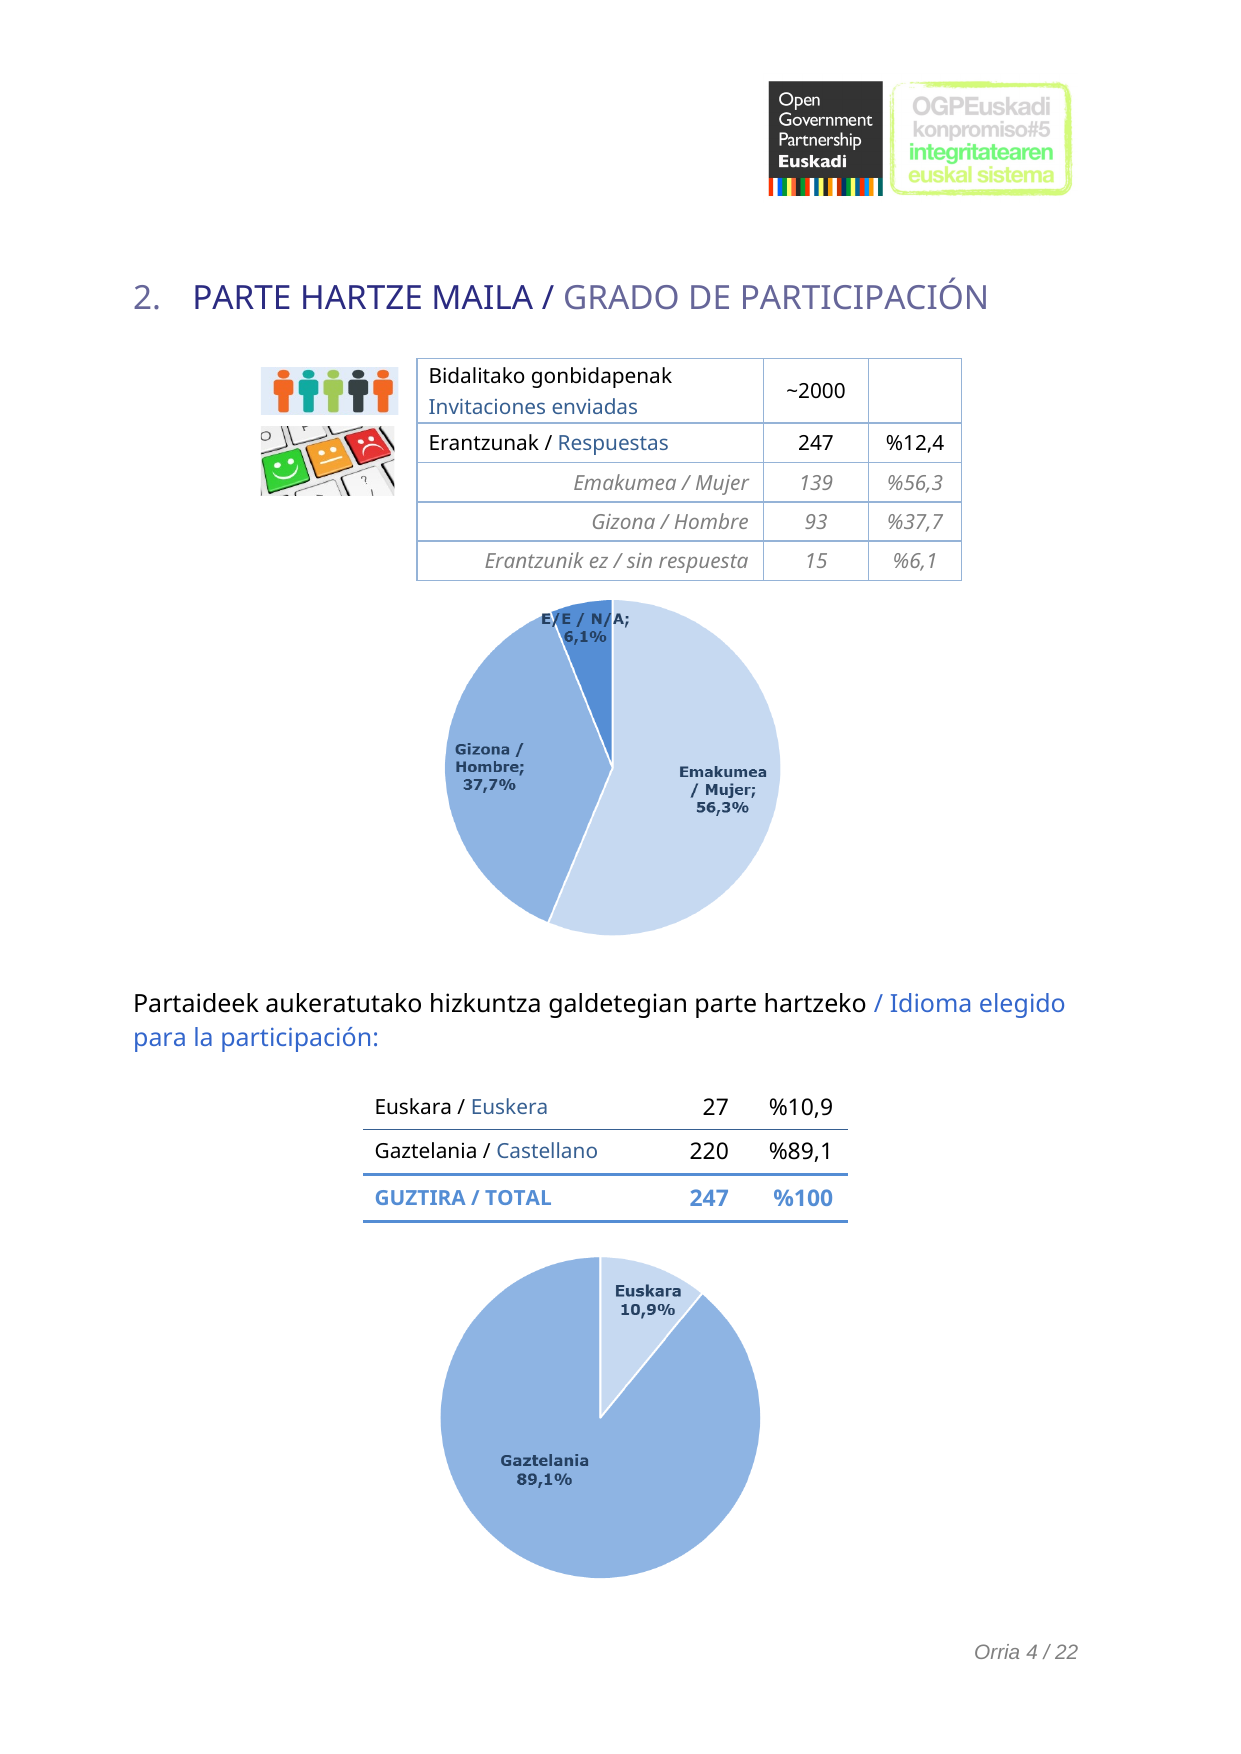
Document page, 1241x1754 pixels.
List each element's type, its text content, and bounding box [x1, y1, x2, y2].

table_cell [250, 422, 416, 580]
table_cell 139 [764, 463, 868, 501]
table_cell 220 [640, 1130, 743, 1173]
table_cell GUZTIRA / TOTAL [363, 1176, 640, 1220]
picture [260, 367, 399, 415]
table_cell Gaztelania / Castellano [363, 1130, 640, 1173]
table_header ~2000 [764, 359, 868, 422]
picture [358, 593, 850, 942]
table_cell %100 [744, 1176, 848, 1220]
picture [260, 426, 395, 496]
table_cell %6,1 [869, 542, 961, 580]
table_cell %89,1 [744, 1130, 848, 1173]
table_header Bidalitako gonbidapenak Invitaciones enviadas [418, 359, 763, 422]
table_cell %37,7 [869, 503, 961, 540]
text Partaideek aukeratutako hizkuntza galdetegian parte hartzeko / Idioma elegido para la participación: [133, 985, 1074, 1053]
table_cell Erantzunik ez / sin respuesta [418, 542, 763, 580]
table_cell %12,4 [869, 424, 961, 462]
table_header %10,9 [744, 1085, 848, 1128]
table_header 27 [640, 1085, 743, 1128]
table_header [869, 359, 961, 422]
table_cell Erantzunak / Respuestas [418, 424, 763, 462]
table_cell 93 [764, 503, 868, 540]
subtitle PARTE HARTZE MAILA / GRADO DE PARTICIPACIÓN [133, 274, 1078, 319]
table_cell Gizona / Hombre [418, 503, 763, 540]
table_cell 15 [764, 542, 868, 580]
table_cell 247 [640, 1176, 743, 1220]
table_cell %56,3 [869, 463, 961, 501]
table_header Euskara / Euskera [363, 1085, 640, 1128]
table_cell Emakumea / Mujer [418, 463, 763, 501]
table_header [250, 358, 416, 422]
picture [341, 1254, 870, 1580]
picture [763, 73, 1078, 203]
table_cell 247 [764, 424, 868, 462]
